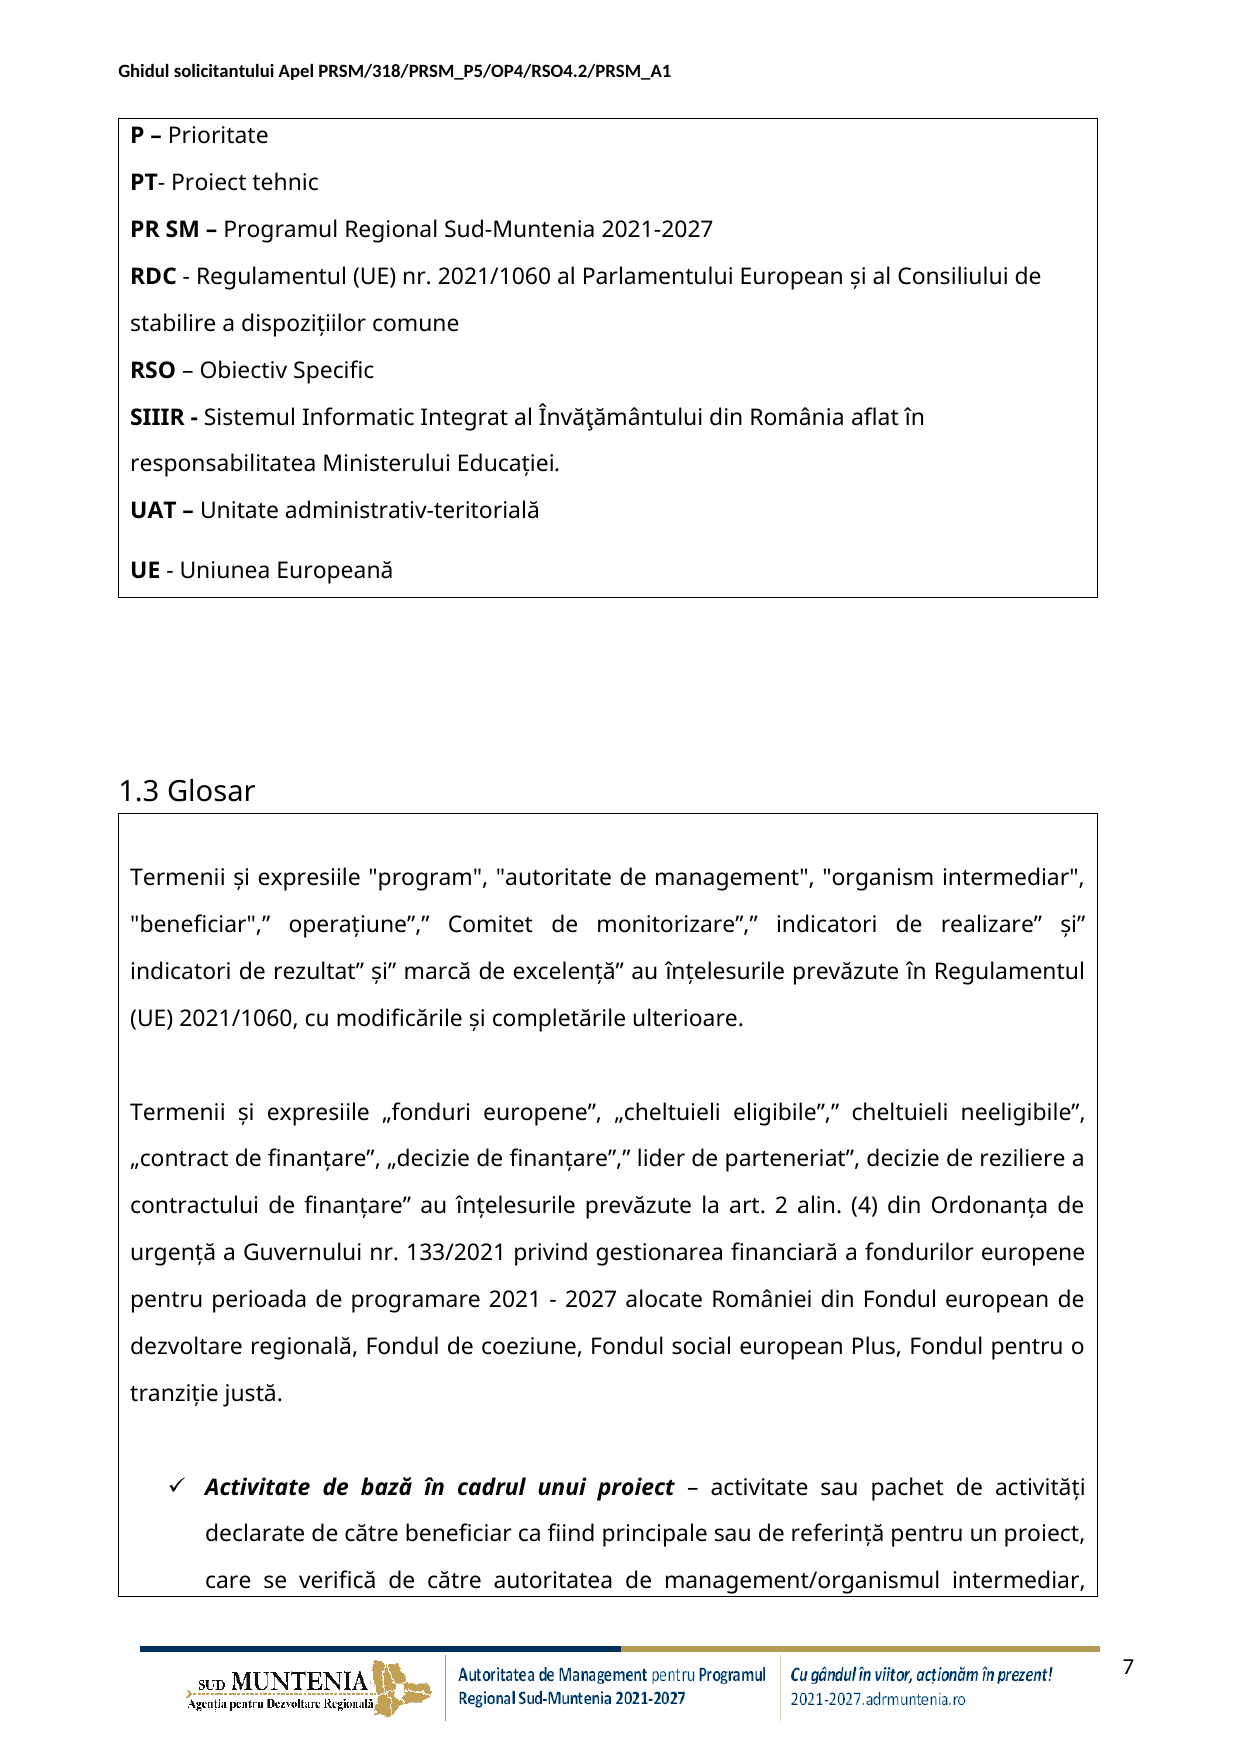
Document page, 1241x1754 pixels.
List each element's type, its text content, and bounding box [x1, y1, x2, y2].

picture [140, 1646, 1100, 1721]
subtitle 1.3 Glosar [118, 770, 1134, 810]
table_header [119, 119, 1097, 597]
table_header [119, 814, 1097, 1596]
